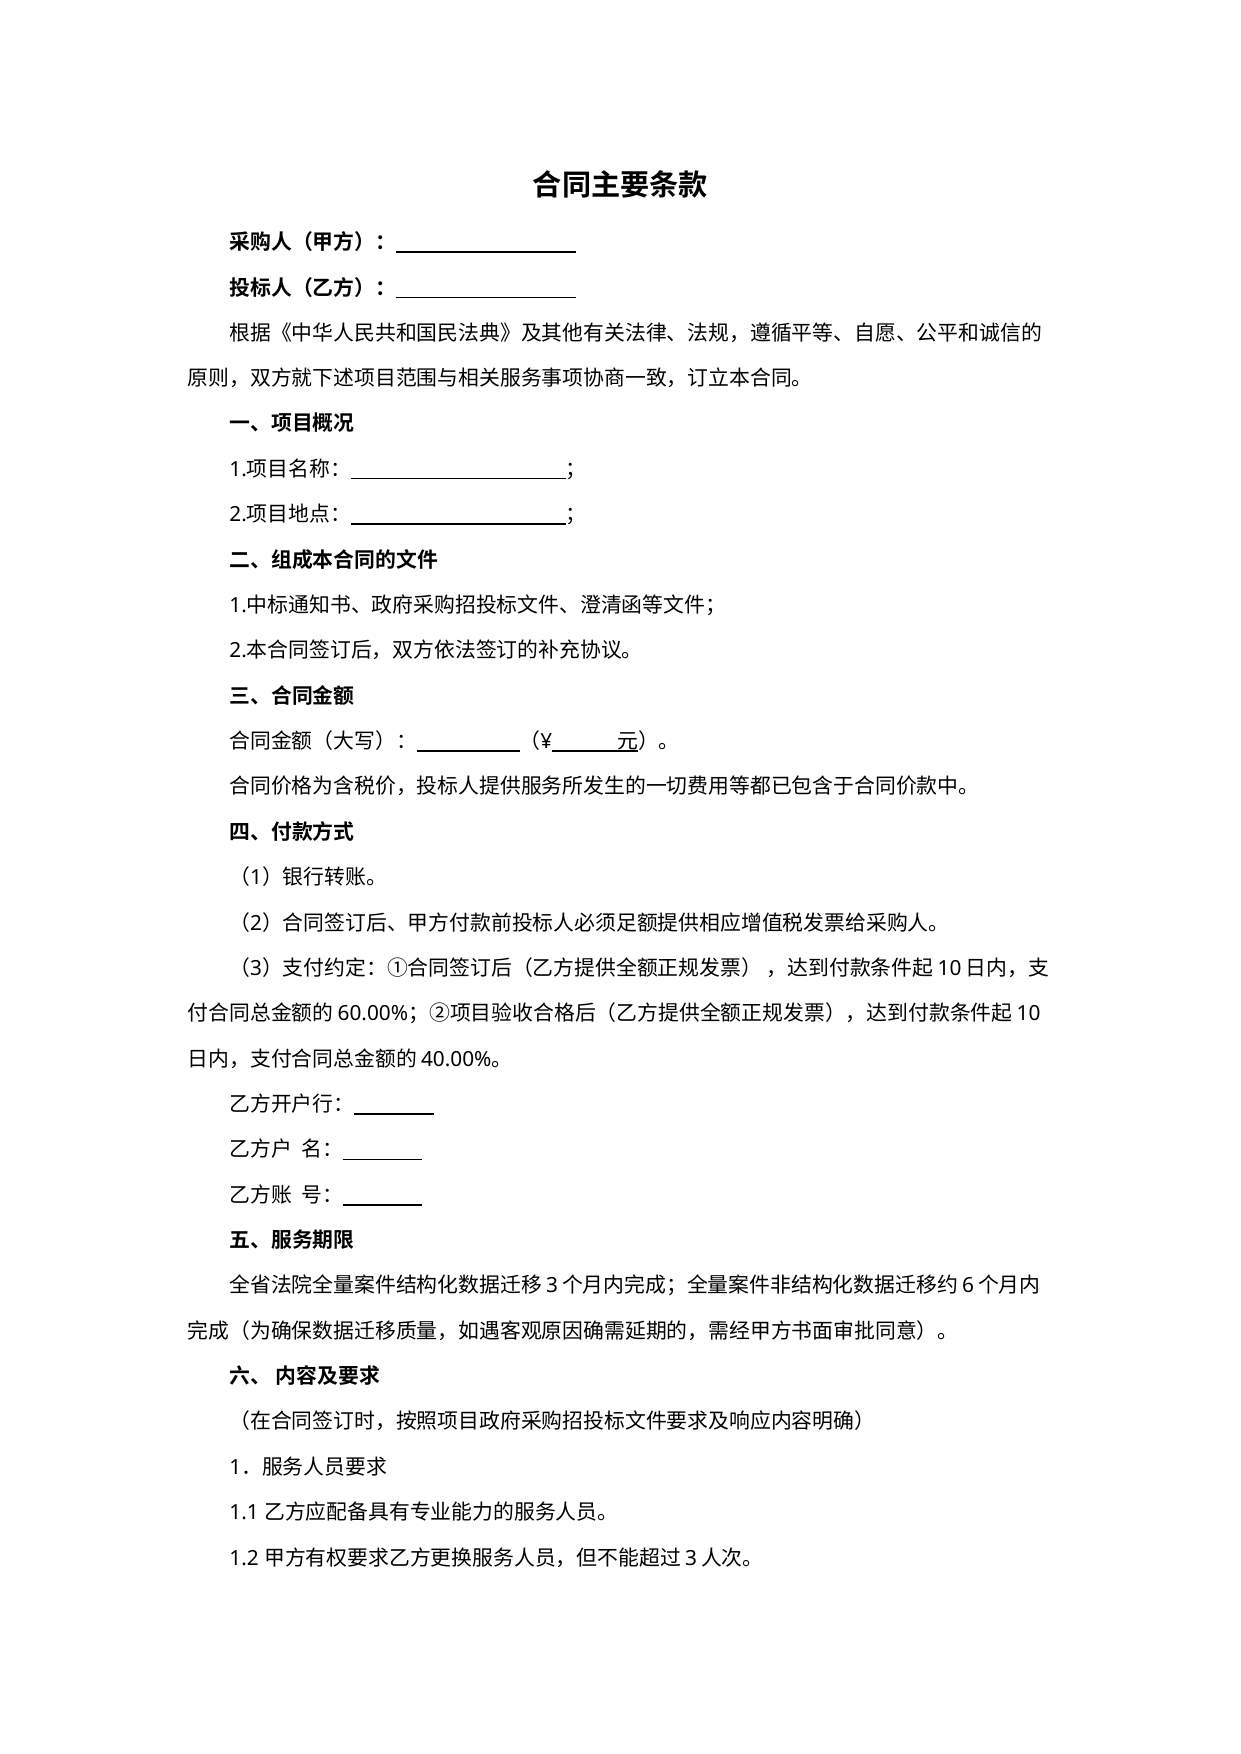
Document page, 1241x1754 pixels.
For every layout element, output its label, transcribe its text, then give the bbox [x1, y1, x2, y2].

list 服务人员要求 [187, 1450, 1053, 1480]
text 一、项目概况 [187, 407, 1053, 437]
text 1.2 甲方有权要求乙方更换服务人员，但不能超过3人次。 [187, 1541, 1053, 1571]
list 全省法院全量案件结构化数据迁移3个月内完成；全量案件非结构化数据迁移约6个月内完成（为确保数据迁移质量，如遇客观原因确需延期的，需经甲方书面审批同意）。 [187, 1269, 1053, 1344]
text （2）合同签订后、甲方付款前投标人必须足额提供相应增值税发票给采购人。 [187, 906, 1053, 936]
text 合同主要条款 [187, 162, 1053, 204]
text 采购人（甲方）： [187, 225, 1053, 256]
text 六、 内容及要求 [187, 1359, 1053, 1389]
text 根据《中华人民共和国民法典》及其他有关法律、法规，遵循平等、自愿、公平和诚信的原则，双方就下述项目范围与相关服务事项协商一致，订立本合同。 [187, 316, 1053, 392]
text 2.本合同签订后，双方依法签订的补充协议。 [187, 633, 1053, 664]
text 乙方开户行： [187, 1087, 1053, 1118]
text 二、组成本合同的文件 [187, 543, 1053, 573]
text 1.中标通知书、政府采购招投标文件、澄清函等文件； [187, 588, 1053, 618]
list 服务期限 [187, 1223, 1053, 1253]
text 合同金额（大写）： （¥ 元）。 [187, 724, 1053, 754]
text 合同价格为含税价，投标人提供服务所发生的一切费用等都已包含于合同价款中。 [187, 770, 1053, 800]
text 乙方账 号： [187, 1178, 1053, 1208]
text （在合同签订时，按照项目政府采购招投标文件要求及响应内容明确） [187, 1405, 1053, 1435]
text （1）银行转账。 [187, 860, 1053, 891]
text 乙方户 名： [187, 1133, 1053, 1163]
text 投标人（乙方）： [187, 271, 1053, 301]
text 四、付款方式 [187, 815, 1053, 845]
text 1.项目名称： ； [187, 452, 1053, 482]
text 1.1 乙方应配备具有专业能力的服务人员。 [187, 1495, 1053, 1526]
text 三、合同金额 [187, 679, 1053, 709]
text （3）支付约定：①合同签订后（乙方提供全额正规发票） ，达到付款条件起10日内，支付合同总金额的60.00%；②项目验收合格后（乙方提供全额正规发票），达到付款条件起10日内，支付合同总金额的40.00%。 [187, 951, 1053, 1072]
text 2.项目地点： ； [187, 497, 1053, 528]
